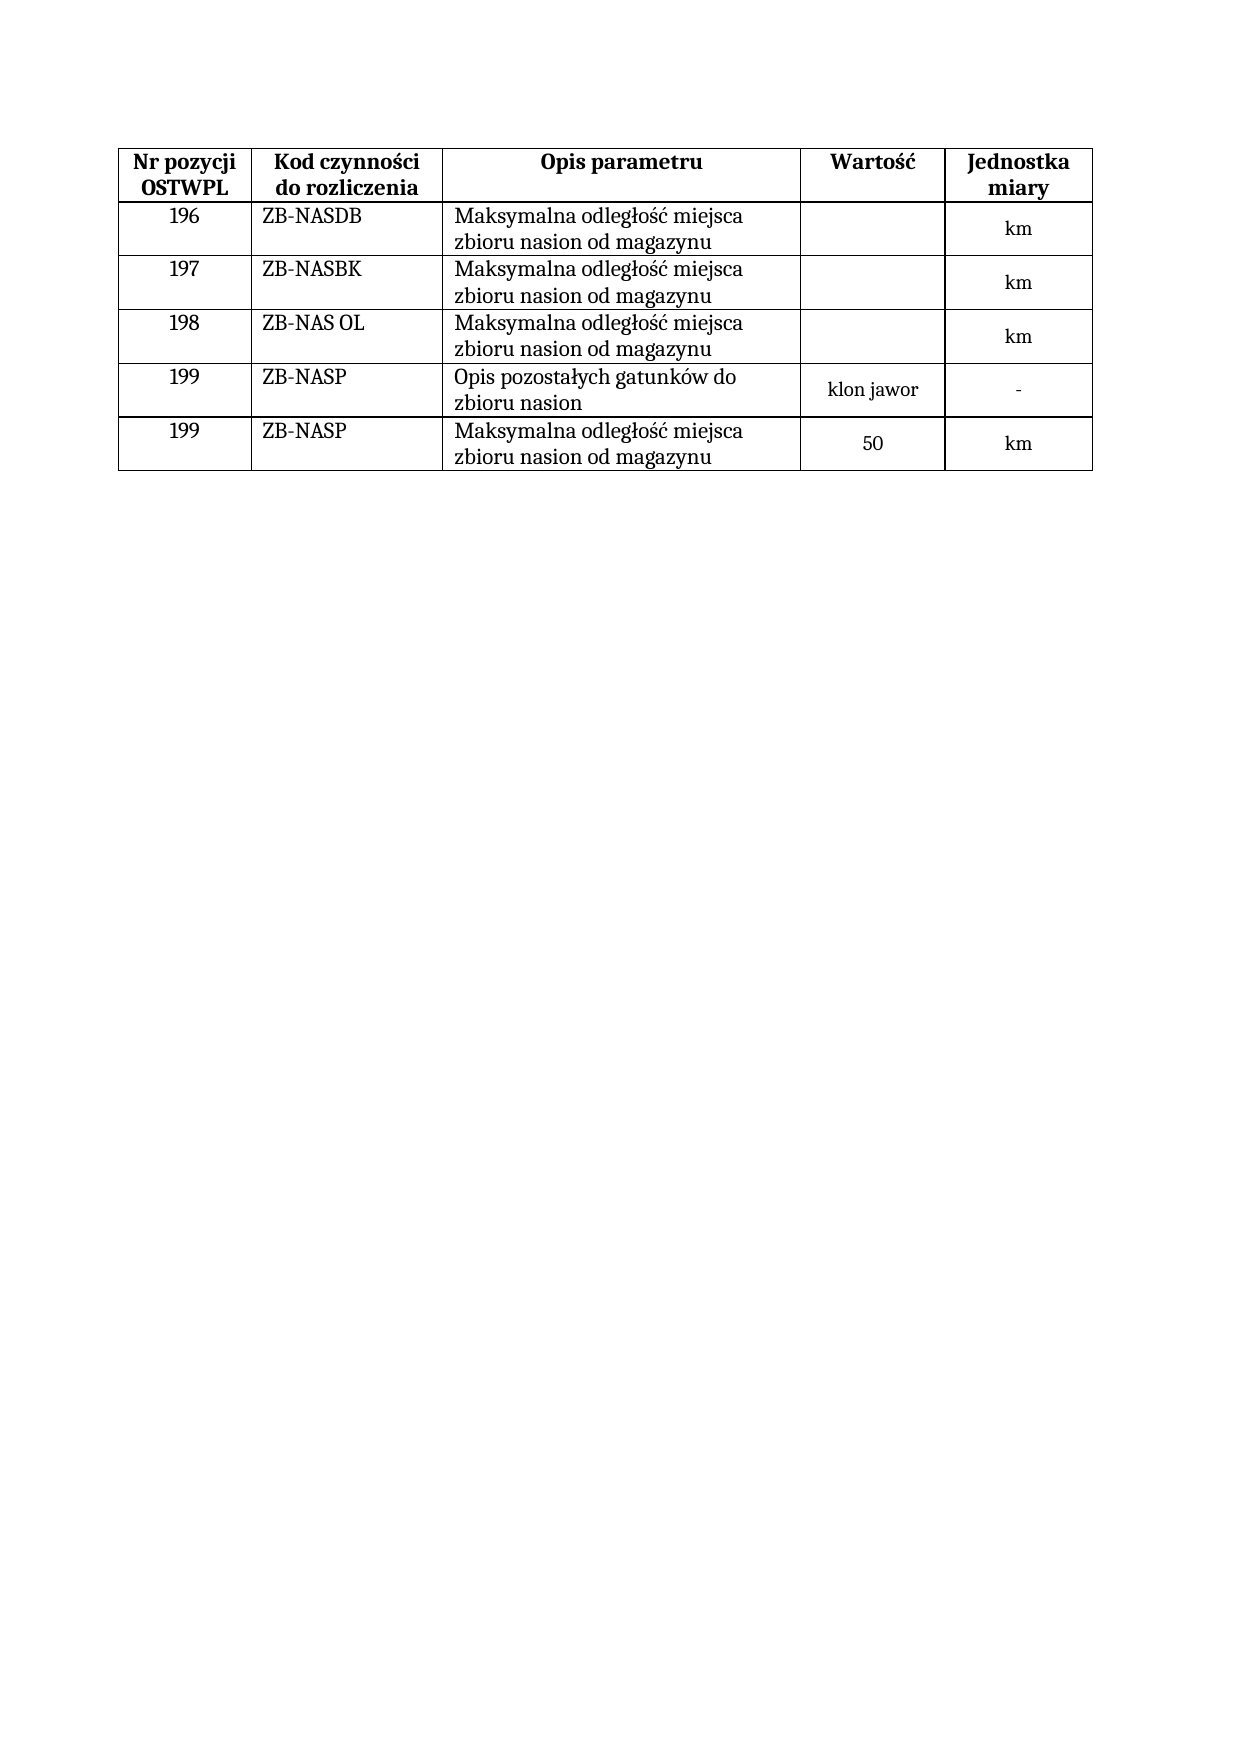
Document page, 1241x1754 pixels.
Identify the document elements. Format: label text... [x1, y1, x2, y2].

table_cell [801, 203, 944, 255]
table_cell ZB-NAS OL [252, 310, 442, 363]
table_cell Maksymalna odległość miejsca zbioru nasion od magazynu [443, 256, 800, 309]
table_cell 199 [119, 364, 251, 416]
table_cell 196 [119, 203, 251, 255]
table_cell Maksymalna odległość miejsca zbioru nasion od magazynu [443, 203, 800, 255]
table_header Kod czynności do rozliczenia [252, 149, 442, 201]
table_cell Maksymalna odległość miejsca zbioru nasion od magazynu [443, 310, 800, 363]
table_cell - [946, 364, 1092, 416]
table_cell ZB-NASP [252, 364, 442, 416]
table_cell 197 [119, 256, 251, 309]
table_cell Opis pozostałych gatunków do zbioru nasion [443, 364, 800, 416]
table_cell klon jawor [801, 364, 944, 416]
table_cell ZB-NASDB [252, 203, 442, 255]
table_header Opis parametru [443, 149, 800, 201]
table_cell ZB-NASP [252, 418, 442, 470]
table_cell ZB-NASBK [252, 256, 442, 309]
table_cell km [946, 418, 1092, 470]
table_header Nr pozycji OSTWPL [119, 149, 251, 201]
table_cell 199 [119, 418, 251, 470]
table_cell [801, 256, 944, 309]
table_header Wartość [801, 149, 944, 201]
table_cell km [946, 256, 1092, 309]
table_cell 50 [801, 418, 944, 470]
table_cell km [946, 203, 1092, 255]
table_cell km [946, 310, 1092, 363]
table_cell 198 [119, 310, 251, 363]
table_header Jednostka miary [946, 149, 1092, 201]
table_cell Maksymalna odległość miejsca zbioru nasion od magazynu [443, 418, 800, 470]
table_cell [801, 310, 944, 363]
